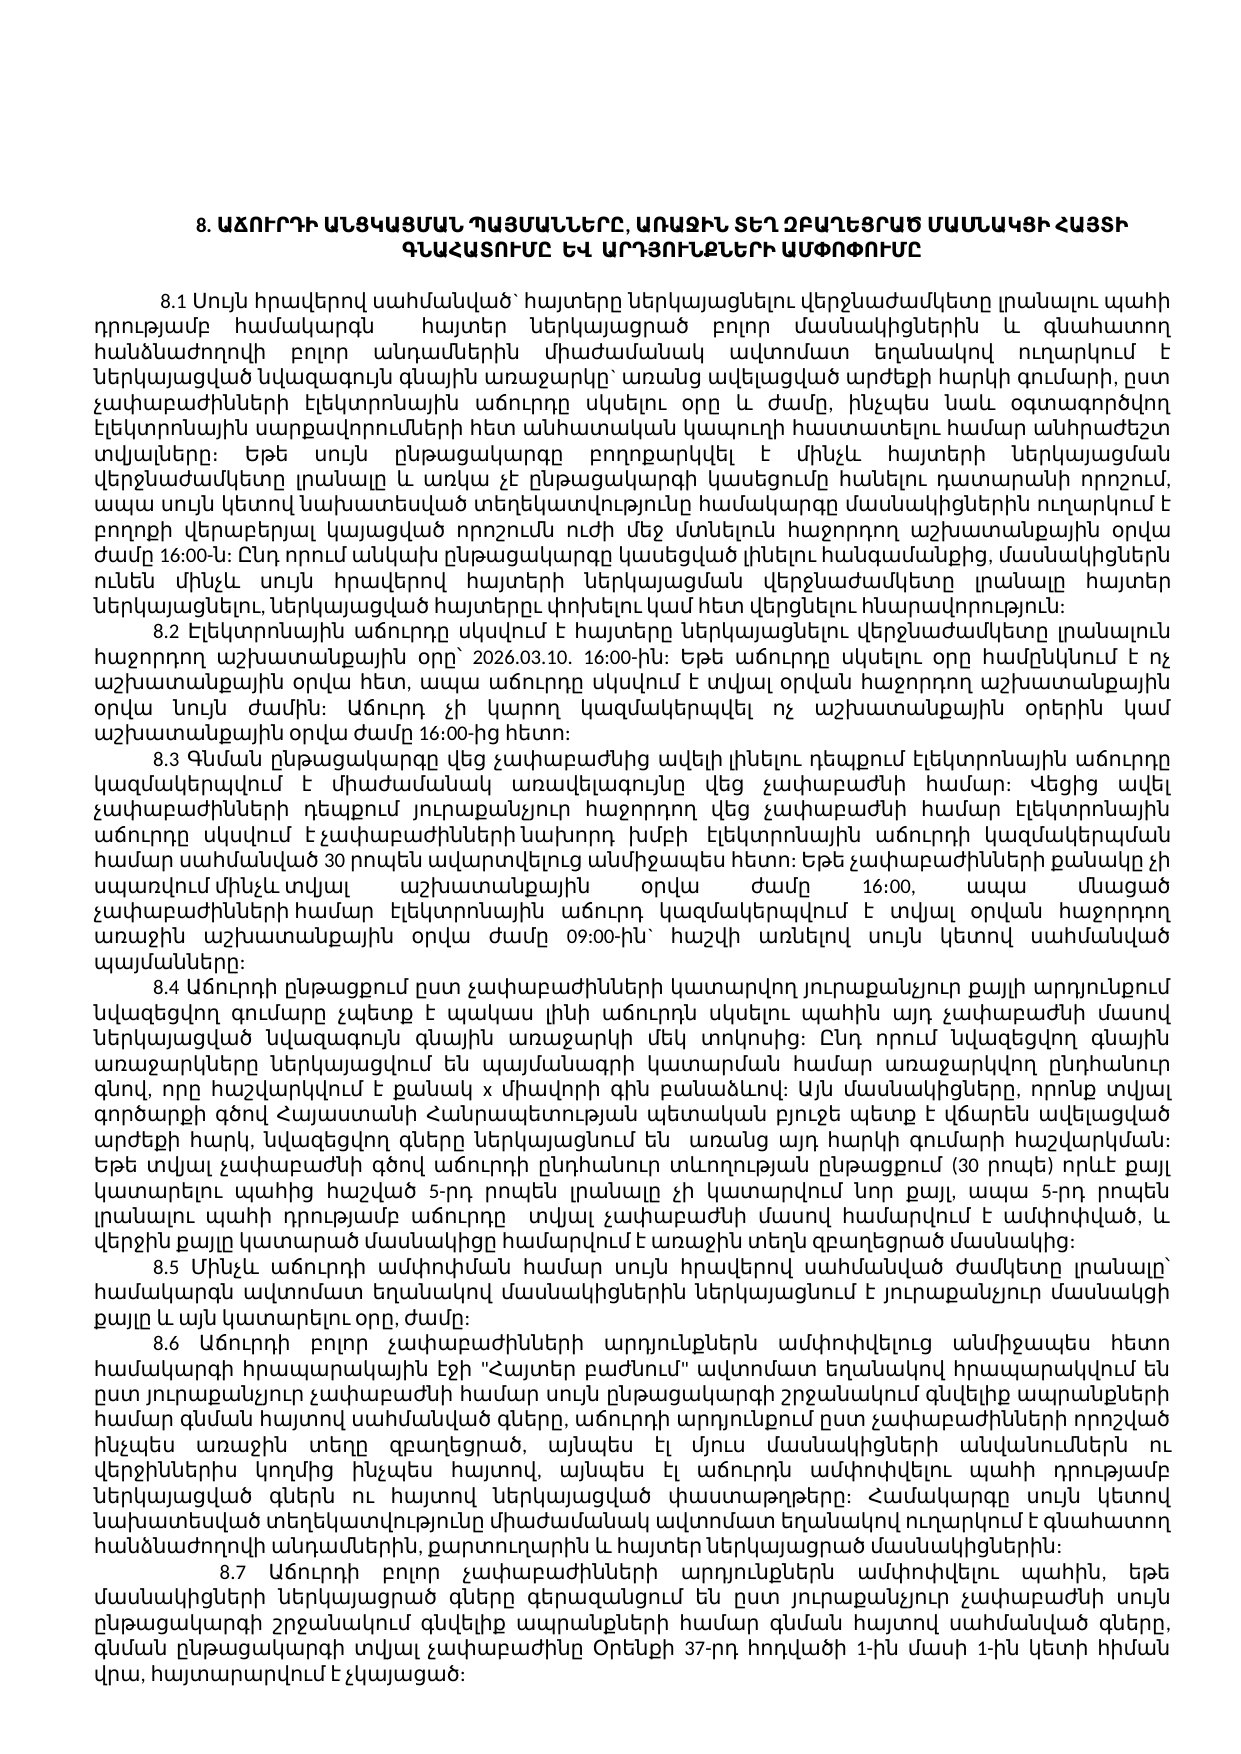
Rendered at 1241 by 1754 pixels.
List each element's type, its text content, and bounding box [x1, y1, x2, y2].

text 8. ԱՃՈՒՐԴԻ ԱՆՑԿԱՑՄԱՆ ՊԱՅՄԱՆՆԵՐԸ, ԱՌԱՋԻՆ ՏԵՂ ԶԲԱՂԵՑՐԱԾ ՄԱՍՆԱԿՑԻ ՀԱՅՏԻ [94, 212, 1171, 237]
text 8.5 Մինչև աճուրդի ամփոփման համար սույն հրավերով սահմանված ժամկետը լրանալը՝ համակարգն ավտոմատ եղանակով մասնակիցներին ներկայացնում է յուրաքանչյուր մասնակցի քայլը և այն կատարելու օրը, ժամը: [94, 1254, 1171, 1330]
text 8.2 Էլեկտրոնային աճուրդը սկսվում է հայտերը ներկայացնելու վերջնաժամկետը լրանալուն հաջորդող աշխատանքային օրը՝ 2026.03.10. 16:00 -ին: Եթե աճուրդը սկսելու օրը համընկնում է ոչ աշխատանքային օրվա հետ, ապա աճուրդը սկսվում է տվյալ օրվան հաջորդող աշխատանքային օրվա նույն ժամին: Աճուրդ չի կարող կազմակերպվել ոչ աշխատանքային օրերին կամ աշխատանքային օրվա ժամը 16։00-ից հետո: [94, 619, 1171, 746]
text 8.1 Սույն հրավերով սահմանված` հայտերը ներկայացնելու վերջնաժամկետը լրանալու պահի դրությամբ համակարգն հայտեր ներկայացրած բոլոր մասնակիցներին և գնահատող հանձնաժողովի բոլոր անդամներին միաժամանակ ավտոմատ եղանակով ուղարկում է ներկայացված նվազագույն գնային առաջարկը` առանց ավելացված արժեքի հարկի գումարի, ըստ չափաբաժինների էլեկտրոնային աճուրդը սկսելու օրը և ժամը, ինչպես նաև օգտագործվող էլեկտրոնային սարքավորումների հետ անհատական կապուղի հաստատելու համար անհրաժեշտ տվյալները։ Եթե սույն ընթացակարգը բողոքարկվել է մինչև հայտերի ներկայացման վերջնաժամկետը լրանալը և առկա չէ ընթացակարգի կասեցումը հանելու դատարանի որոշում, ապա սույն կետով նախատեսված տեղեկատվությունը համակարգը մասնակիցներին ուղարկում է բողոքի վերաբերյալ կայացված որոշումն ուժի մեջ մտնելուն հաջորդող աշխատանքային օրվա ժամը 16:00-ն: Ընդ որում անկախ ընթացակարգը կասեցված լինելու հանգամանքից, մասնակիցներն ունեն մինչև սույն հրավերով հայտերի ներկայացման վերջնաժամկետը լրանալը հայտեր ներկայացնելու, ներկայացված հայտերըւ փոխելու կամ հետ վերցնելու հնարավորություն: [94, 288, 1171, 619]
text ԳՆԱՀԱՏՈՒՄԸ ԵՎ ԱՐԴՅՈՒՆՔՆԵՐԻ ԱՄՓՈՓՈՒՄԸ [94, 237, 1171, 263]
text 8.6 Աճուրդի բոլոր չափաբաժինների արդյունքներն ամփոփվելուց անմիջապես հետո համակարգի հրապարակային էջի "Հայտեր բաժնում" ավտոմատ եղանակով հրապարակվում են ըստ յուրաքանչյուր չափաբաժնի համար սույն ընթացակարգի շրջանակում գնվելիք ապրանքների համար գնման հայտով սահմանված գները, աճուրդի արդյունքում ըստ չափաբաժինների որոշված ինչպես առաջին տեղը զբաղեցրած, այնպես էլ մյուս մասնակիցների անվանումներն ու վերջիններիս կողմից ինչպես հայտով, այնպես էլ աճուրդն ամփոփվելու պահի դրությամբ ներկայացված գներն ու հայտով ներկայացված փաստաթղթերը: Համակարգը սույն կետով նախատեսված տեղեկատվությունը միաժամանակ ավտոմատ եղանակով ուղարկում է գնահատող հանձնաժողովի անդամներին, քարտուղարին և հայտեր ներկայացրած մասնակիցներին: [94, 1330, 1171, 1559]
text 8.4 Աճուրդի ընթացքում ըստ չափաբաժինների կատարվող յուրաքանչյուր քայլի արդյունքում նվազեցվող գումարը չպետք է պակաս լինի աճուրդն սկսելու պահին այդ չափաբաժնի մասով ներկայացված նվազագույն գնային առաջարկի մեկ տոկոսից: Ընդ որում նվազեցվող գնային առաջարկները ներկայացվում են պայմանագրի կատարման համար առաջարկվող ընդհանուր գնով, որը հաշվարկվում է քանակ x միավորի գին բանաձևով: Այն մասնակիցները, որոնք տվյալ գործարքի գծով Հայաստանի Հանրապետության պետական բյուջե պետք է վճարեն ավելացված արժեքի հարկ, նվազեցվող գները ներկայացնում են առանց այդ հարկի գումարի հաշվարկման: Եթե տվյալ չափաբաժնի գծով աճուրդի ընդհանուր տևողության ընթացքում (30 րոպե) որևէ քայլ կատարելու պահից հաշված 5-րդ րոպեն լրանալը չի կատարվում նոր քայլ, ապա 5-րդ րոպեն լրանալու պահի դրությամբ աճուրդը տվյալ չափաբաժնի մասով համարվում է ամփոփված, և վերջին քայլը կատարած մասնակիցը համարվում է առաջին տեղն զբաղեցրած մասնակից: [94, 974, 1171, 1254]
text 8.7 Աճուրդի բոլոր չափաբաժինների արդյունքներն ամփոփվելու պահին, եթե մասնակիցների ներկայացրած գները գերազանցում են ըստ յուրաքանչյուր չափաբաժնի սույն ընթացակարգի շրջանակում գնվելիք ապրանքների համար գնման հայտով սահմանված գները, գնման ընթացակարգի տվյալ չափաբաժինը Օրենքի 37-րդ հոդվածի 1-ին մասի 1-ին կետի հիման վրա, հայտարարվում է չկայացած: [94, 1559, 1171, 1686]
text 8.3 Գնման ընթացակարգը վեց չափաբաժնից ավելի լինելու դեպքում էլեկտրոնային աճուրդը կազմակերպվում է միաժամանակ առավելագույնը վեց չափաբաժնի համար: Վեցից ավել չափաբաժինների դեպքում յուրաքանչյուր հաջորդող վեց չափաբաժնի համար էլեկտրոնային աճուրդը սկսվում է չափաբաժինների նախորդ խմբի էլեկտրոնային աճուրդի կազմակերպման համար սահմանված 30 րոպեն ավարտվելուց անմիջապես հետո: Եթե չափաբաժինների քանակը չի սպառվում մինչև տվյալ աշխատանքային օրվա ժամը 16։00, ապա մնացած չափաբաժինների համար էլեկտրոնային աճուրդ կազմակերպվում է տվյալ օրվան հաջորդող առաջին աշխատանքային օրվա ժամը 09:00-ին` հաշվի առնելով սույն կետով սահմանված պայմանները: [94, 746, 1171, 974]
